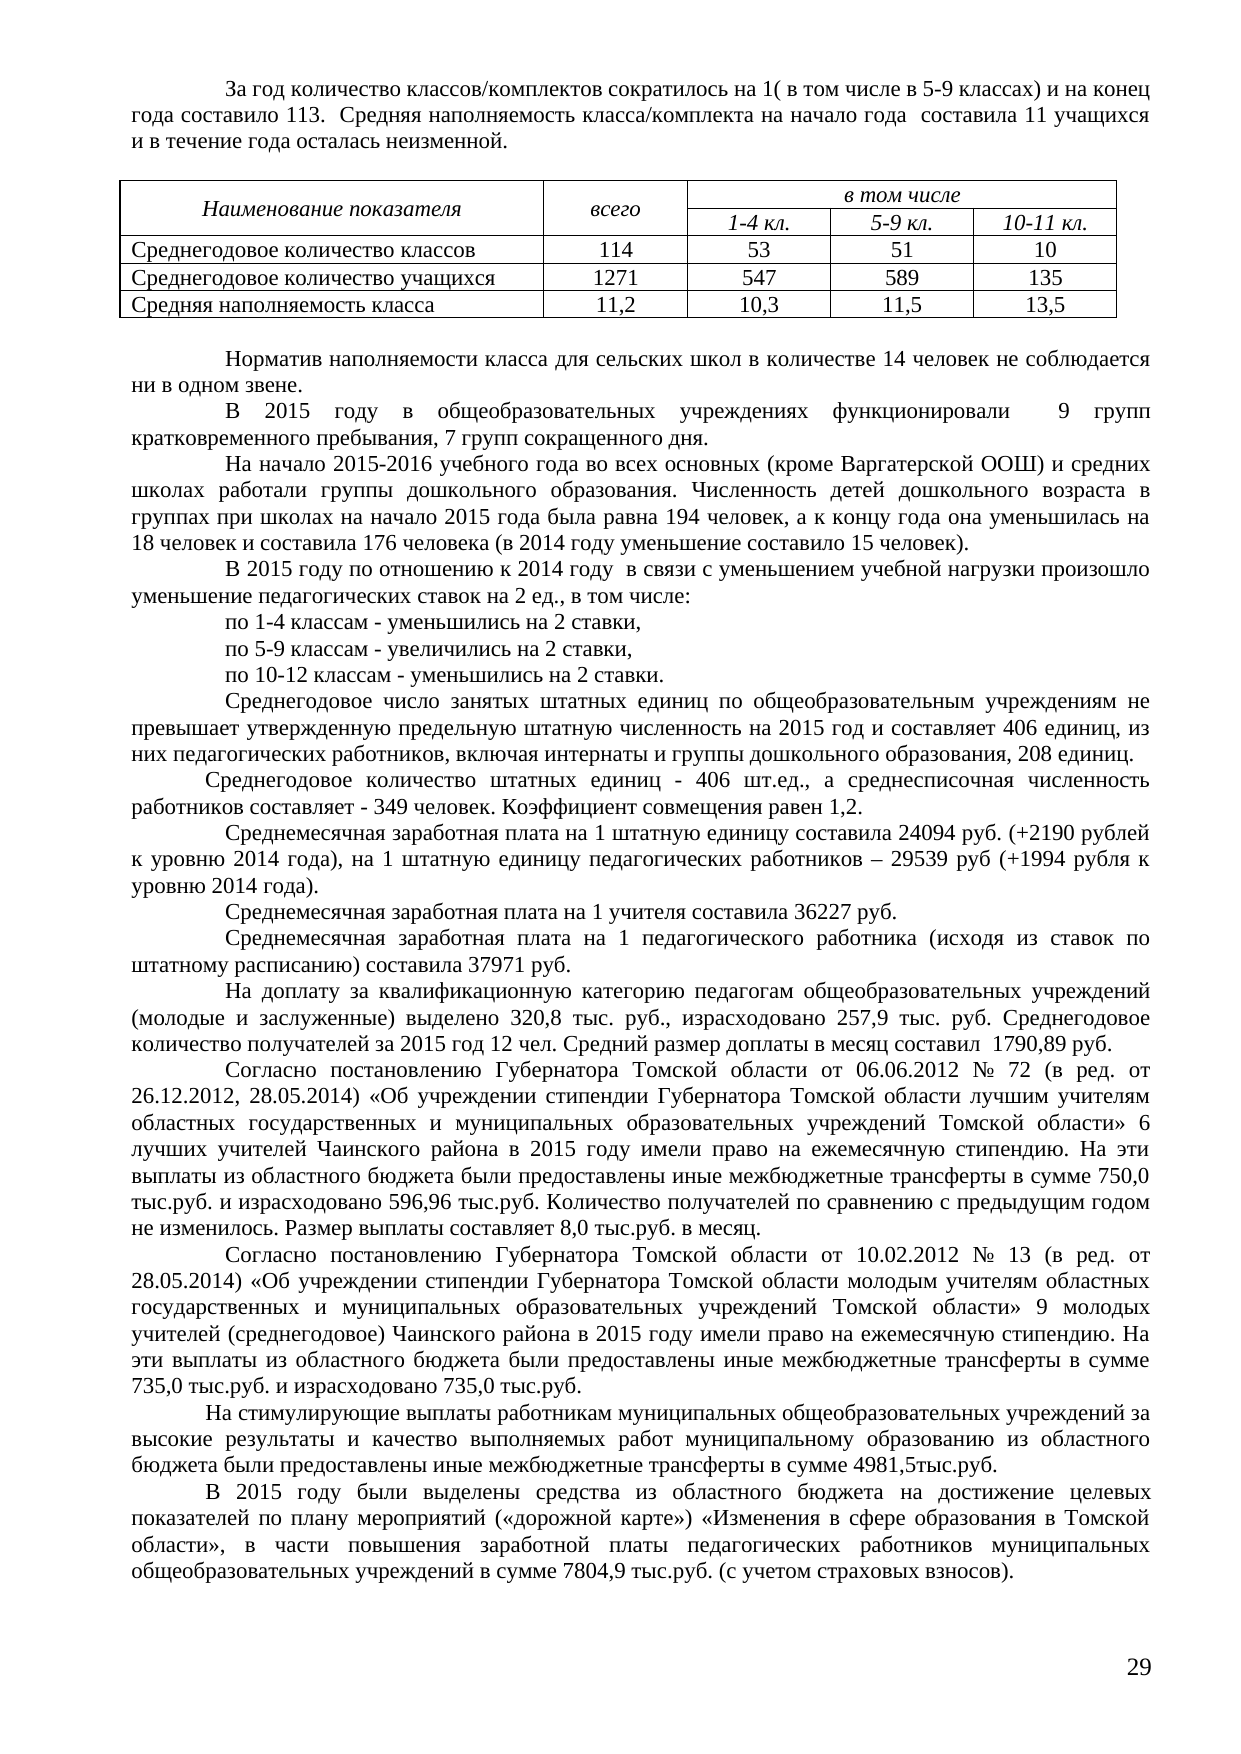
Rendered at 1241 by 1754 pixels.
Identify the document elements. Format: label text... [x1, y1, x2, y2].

text За год количество классов/комплектов сократилось на 1( в том числе в 5-9 классах) и на конец года составило 113. Средняя наполняемость класса/комплекта на начало года составила 11 учащихся и в течение года осталась неизменной. [131, 75, 1152, 154]
text Согласно постановлению Губернатора Томской области от 06.06.2012 № 72 (в ред. от 26.12.2012, 28.05.2014) «Об учреждении стипендии Губернатора Томской области лучшим учителям областных государственных и муниципальных образовательных учреждений Томской области» 6 лучших учителей Чаинского района в 2015 году имели право на ежемесячную стипендию. На эти выплаты из областного бюджета были предоставлены иные межбюджетные трансферты в сумме 750,0 тыс.руб. и израсходовано 596,96 тыс.руб. Количество получателей по сравнению с предыдущим годом не изменилось. Размер выплаты составляет 8,0 тыс.руб. в месяц. [131, 1056, 1152, 1241]
table_cell 5-9 кл. [831, 209, 973, 235]
text Среднемесячная заработная плата на 1 педагогического работника (исходя из ставок по штатному расписанию) составила 37971 руб. [131, 924, 1152, 977]
text Среднегодовое число занятых штатных единиц по общеобразовательным учреждениям не превышает утвержденную предельную штатную численность на 2015 год и составляет 406 единиц, из них педагогических работников, включая интернаты и группы дошкольного образования, 208 единиц. [131, 687, 1152, 766]
text Среднегодовое количество штатных единиц - 406 шт.ед., а среднесписочная численность работников составляет - 349 человек. Коэффициент совмещения равен 1,2. [131, 766, 1152, 819]
table_cell 114 [544, 236, 687, 262]
table_cell 53 [688, 236, 830, 262]
text На доплату за квалификационную категорию педагогам общеобразовательных учреждений (молодые и заслуженные) выделено 320,8 тыс. руб., израсходовано 257,9 тыс. руб. Среднегодовое количество получателей за 2015 год 12 чел. Средний размер доплаты в месяц составил 1790,89 руб. [131, 977, 1152, 1056]
table_header Наименование показателя [121, 181, 543, 235]
text по 5-9 классам - увеличились на 2 ставки, [131, 634, 1152, 661]
table_cell 10,3 [688, 291, 830, 317]
text по 10-12 классам - уменьшились на 2 ставки. [131, 661, 1152, 687]
text Норматив наполняемости класса для сельских школ в количестве 14 человек не соблюдается ни в одном звене. [131, 345, 1152, 397]
text Среднемесячная заработная плата на 1 штатную единицу составила 24094 руб. (+2190 рублей к уровню 2014 года), на 1 штатную единицу педагогических работников – 29539 руб (+1994 рубля к уровню 2014 года). [131, 819, 1152, 898]
text В 2015 году были выделены средства из областного бюджета на достижение целевых показателей по плану мероприятий («дорожной карте») «Изменения в сфере образования в Томской области», в части повышения заработной платы педагогических работников муниципальных общеобразовательных учреждений в сумме 7804,9 тыс.руб. (с учетом страховых взносов). [131, 1478, 1152, 1583]
table_cell 13,5 [974, 291, 1116, 317]
text Согласно постановлению Губернатора Томской области от 10.02.2012 № 13 (в ред. от 28.05.2014) «Об учреждении стипендии Губернатора Томской области молодым учителям областных государственных и муниципальных образовательных учреждений Томской области» 9 молодых учителей (среднегодовое) Чаинского района в 2015 году имели право на ежемесячную стипендию. На эти выплаты из областного бюджета были предоставлены иные межбюджетные трансферты в сумме 735,0 тыс.руб. и израсходовано 735,0 тыс.руб. [131, 1241, 1152, 1399]
table_cell 1271 [544, 264, 687, 290]
table_cell 11,5 [831, 291, 973, 317]
text по 1-4 классам - уменьшились на 2 ставки, [131, 608, 1152, 634]
table_cell 10 [974, 236, 1116, 262]
table_cell 10-11 кл. [974, 209, 1116, 235]
table_cell 589 [831, 264, 973, 290]
table_cell Среднегодовое количество учащихся [121, 264, 543, 290]
table_cell 51 [831, 236, 973, 262]
table_header всего [544, 181, 687, 235]
text Среднемесячная заработная плата на 1 учителя составила 36227 руб. [131, 898, 1152, 924]
table_cell Среднегодовое количество классов [121, 236, 543, 262]
table_cell Средняя наполняемость класса [121, 291, 543, 317]
table_cell 135 [974, 264, 1116, 290]
table_cell 1-4 кл. [688, 209, 830, 235]
text В 2015 году в общеобразовательных учреждениях функционировали 9 групп кратковременного пребывания, 7 групп сокращенного дня. [131, 397, 1152, 450]
text На начало 2015-2016 учебного года во всех основных (кроме Варгатерской ООШ) и средних школах работали группы дошкольного образования. Численность детей дошкольного возраста в группах при школах на начало 2015 года была равна 194 человек, а к концу года она уменьшилась на 18 человек и составила 176 человека (в 2014 году уменьшение составило 15 человек). [131, 450, 1152, 556]
table_cell 11,2 [544, 291, 687, 317]
table_header в том числе [688, 181, 1116, 208]
table_cell 547 [688, 264, 830, 290]
text На стимулирующие выплаты работникам муниципальных общеобразовательных учреждений за высокие результаты и качество выполняемых работ муниципальному образованию из областного бюджета были предоставлены иные межбюджетные трансферты в сумме 4981,5тыс.руб. [131, 1399, 1152, 1478]
text В 2015 году по отношению к 2014 году в связи с уменьшением учебной нагрузки произошло уменьшение педагогических ставок на 2 ед., в том числе: [131, 556, 1152, 608]
